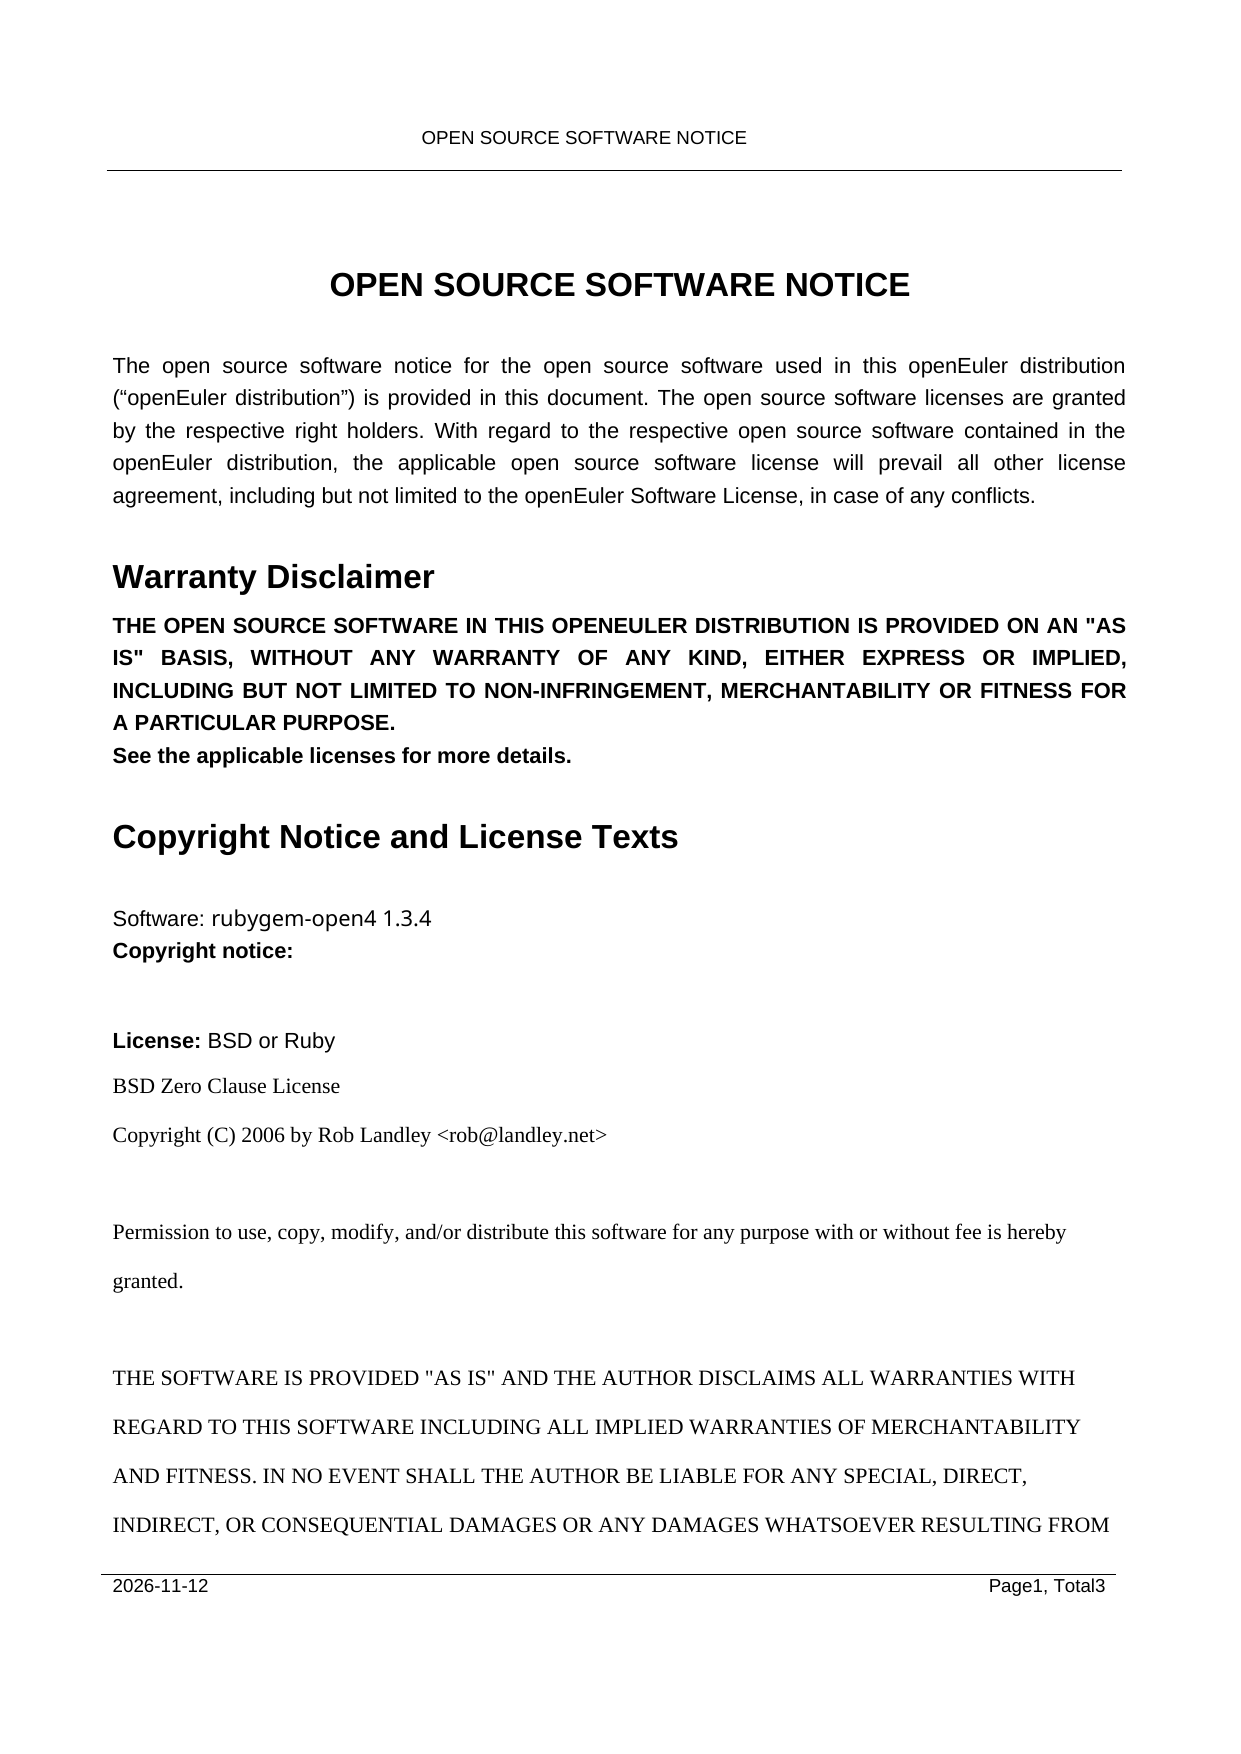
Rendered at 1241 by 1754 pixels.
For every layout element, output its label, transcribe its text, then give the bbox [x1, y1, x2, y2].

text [112, 1069, 1128, 1541]
text THE OPEN SOURCE SOFTWARE IN THIS OPENEULER DISTRIBUTION IS PROVIDED ON AN "AS IS" BASIS, WITHOUT ANY WARRANTY OF ANY KIND, EITHER EXPRESS OR IMPLIED, INCLUDING BUT NOT LIMITED TO NON-INFRINGEMENT, MERCHANTABILITY OR FITNESS FOR A PARTICULAR PURPOSE. See the applicable licenses for more details. [112, 609, 1128, 771]
text Software: rubygem-open4 1.3.4 [112, 901, 1128, 934]
text Warranty Disclaimer [112, 544, 1128, 609]
text Copyright notice: [112, 934, 1128, 966]
text The open source software notice for the open source software used in this openEuler distribution (“openEuler distribution”) is provided in this document. The open source software licenses are granted by the respective right holders. With regard to the respective open source software contained in the openEuler distribution, the applicable open source software license will prevail all other license agreement, including but not limited to the openEuler Software License, in case of any conflicts. [112, 349, 1128, 511]
text License: BSD or Ruby [112, 1024, 1128, 1057]
text Copyright Notice and License Texts [112, 804, 1128, 869]
text OPEN SOURCE SOFTWARE NOTICE [112, 251, 1128, 316]
